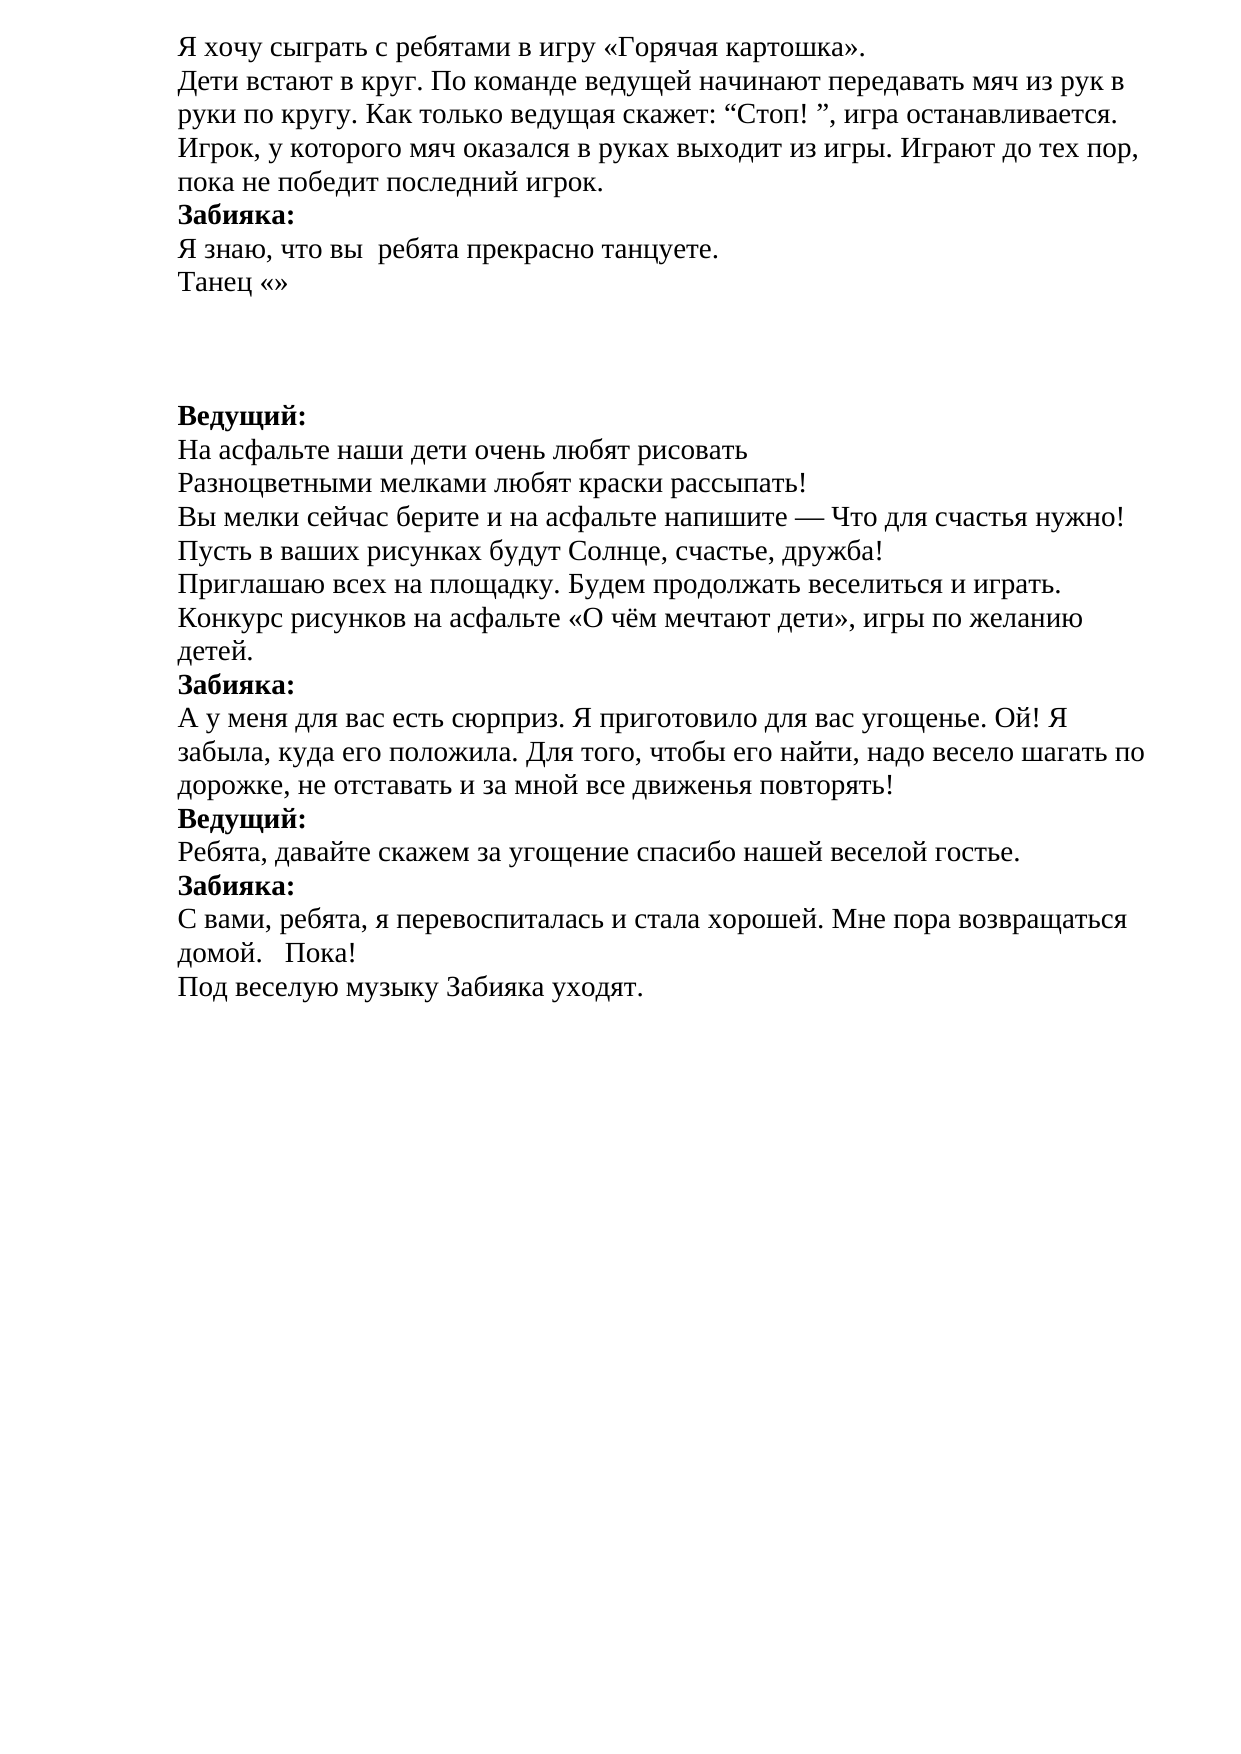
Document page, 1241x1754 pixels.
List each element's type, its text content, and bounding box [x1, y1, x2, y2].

text На асфальте наши дети очень любят рисовать [177, 432, 1152, 466]
text Я хочу сыграть с ребятами в игру «Горячая картошка». [177, 29, 1152, 63]
text Танец «» [177, 264, 1152, 298]
text А у меня для вас есть сюрприз. Я приготовило для вас угощенье. Ой! Я забыла, куда его положила. Для того, чтобы его найти, надо весело шагать по дорожке, не отставать и за мной все движенья повторять! [177, 700, 1152, 801]
text Ведущий: [177, 398, 1152, 432]
text Я знаю, что вы ребята прекрасно танцуете. [177, 231, 1152, 264]
text Конкурс рисунков на асфальте «О чём мечтают дети», игры по желанию детей. [177, 600, 1152, 667]
text Забияка: [177, 197, 1152, 231]
text Ребята, давайте скажем за угощение спасибо нашей веселой гостье. Забияка: [177, 834, 1152, 902]
text Дети встают в круг. По команде ведущей начинают передавать мяч из рук в руки по кругу. Как только ведущая скажет: “Стоп! ”, игра останавливается. Игрок, у которого мяч оказался в руках выходит из игры. Играют до тех пор, пока не победит последний игрок. [177, 63, 1152, 197]
text Разноцветными мелками любят краски рассыпать! [177, 466, 1152, 499]
text Пусть в ваших рисунках будут Солнце, счастье, дружба! [177, 533, 1152, 566]
text Ведущий: [177, 801, 1152, 834]
text Забияка: [177, 667, 1152, 700]
text С вами, ребята, я перевоспиталась и стала хорошей. Мне пора возвращаться домой. Пока! Под веселую музыку Забияка уходят. [177, 902, 1152, 1002]
text Приглашаю всех на площадку. Будем продолжать веселиться и играть. [177, 566, 1152, 600]
text Вы мелки сейчас берите и на асфальте напишите — Что для счастья нужно! [177, 499, 1152, 533]
